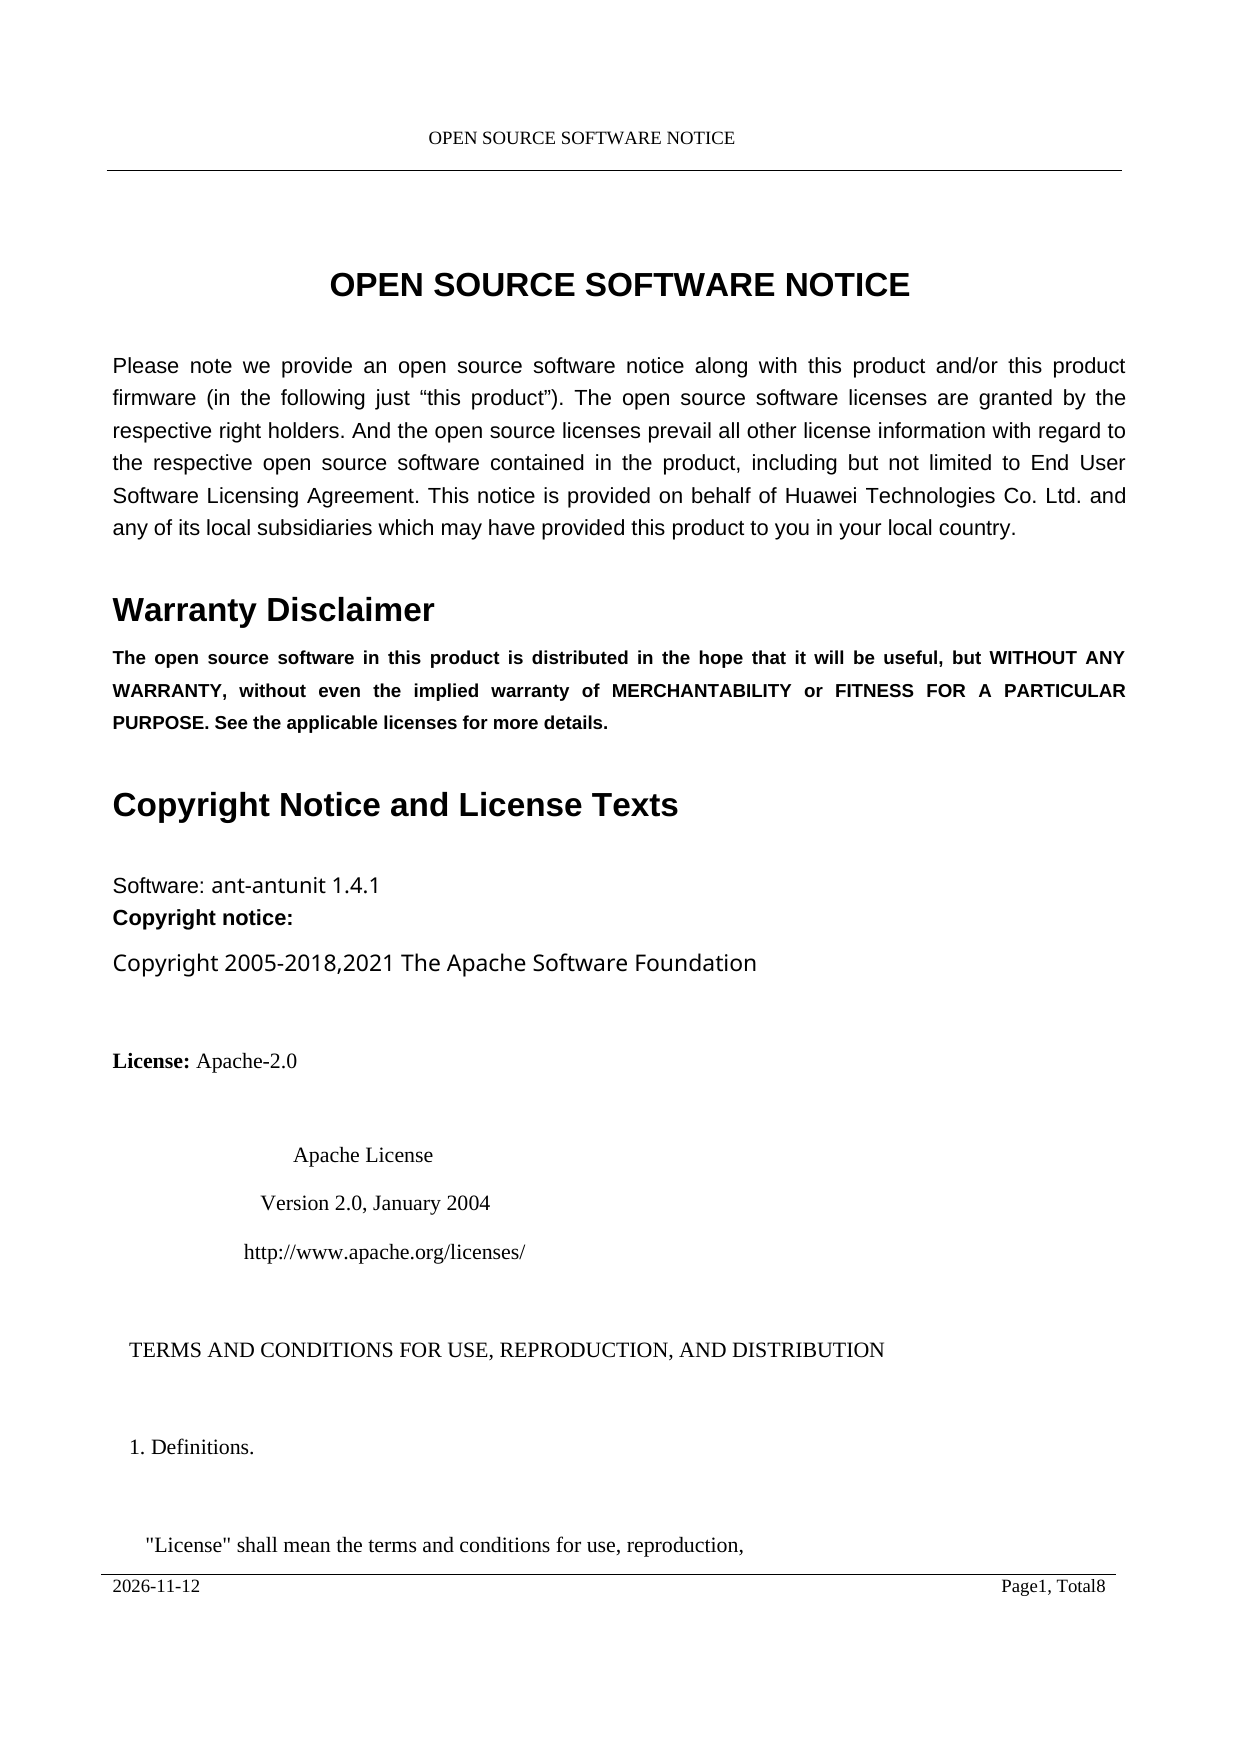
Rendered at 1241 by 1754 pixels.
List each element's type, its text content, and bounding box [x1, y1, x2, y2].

text The open source software in this product is distributed in the hope that it will be useful, but WITHOUT ANY WARRANTY, without even the implied warranty of MERCHANTABILITY or FITNESS FOR A PARTICULAR PURPOSE. See the applicable licenses for more details. [112, 641, 1128, 739]
text Copyright Notice and License Texts [112, 771, 1128, 836]
text Please note we provide an open source software notice along with this product and/or this product firmware (in the following just “this product”). The open source software licenses are granted by the respective right holders. And the open source licenses prevail all other license information with regard to the respective open source software contained in the product, including but not limited to End User Software Licensing Agreement. This notice is provided on behalf of Huawei Technologies Co. Ltd. and any of its local subsidiaries which may have provided this product to you in your local country. [112, 349, 1128, 544]
text Software: ant-antunit 1.4.1 [112, 869, 1128, 901]
text License: Apache-2.0 [112, 1044, 1128, 1077]
text Warranty Disclaimer [112, 576, 1128, 641]
text OPEN SOURCE SOFTWARE NOTICE [112, 251, 1128, 316]
text Copyright notice: [112, 901, 1128, 934]
text Copyright 2005-2018,2021 The Apache Software Foundation [112, 947, 1128, 1028]
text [112, 1089, 1128, 1560]
